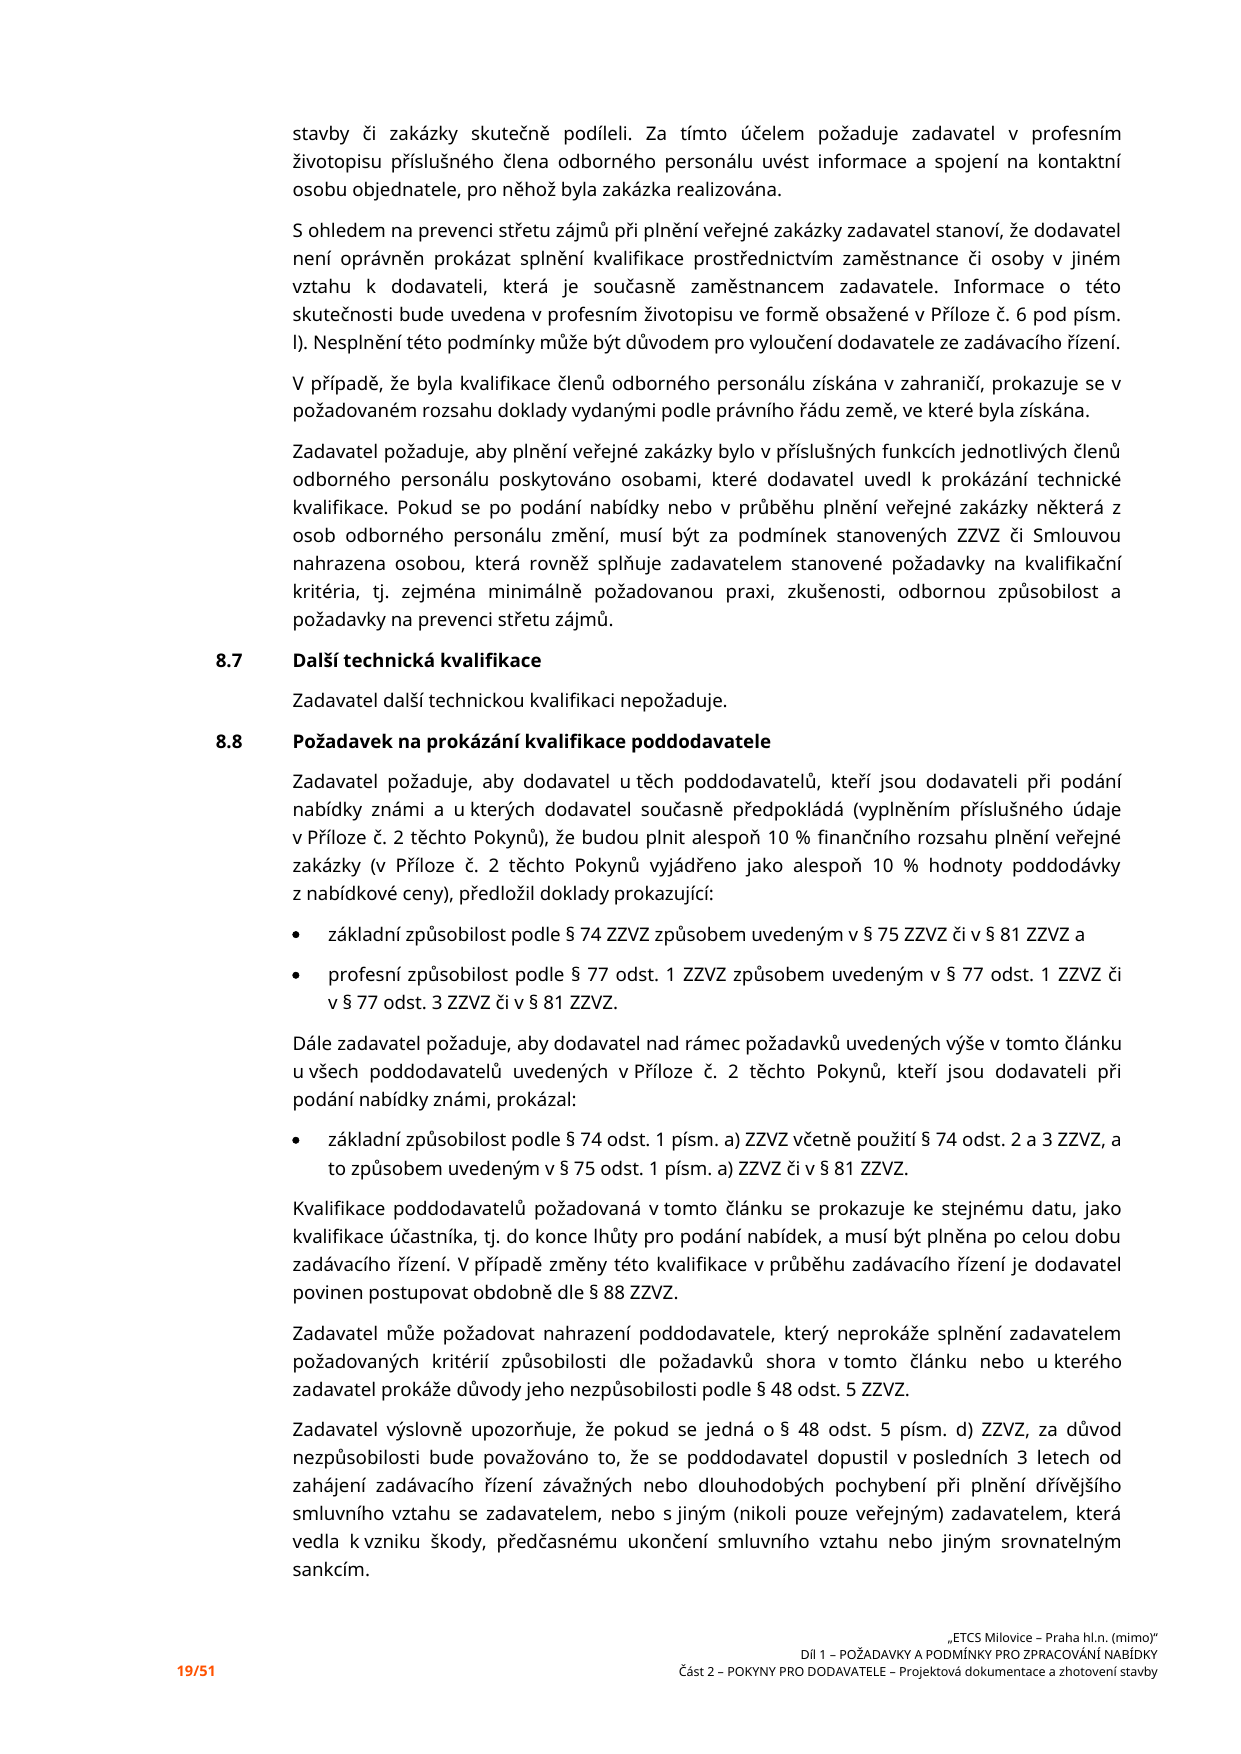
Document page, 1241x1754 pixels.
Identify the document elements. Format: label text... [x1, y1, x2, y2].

text V případě, že byla kvalifikace členů odborného personálu získána v zahraničí, prokazuje se v požadovaném rozsahu doklady vydanými podle právního řádu země, ve které byla získána. [292, 370, 1122, 423]
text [292, 121, 1122, 202]
text Kvalifikace poddodavatelů požadovaná v tomto článku se prokazuje ke stejnému datu, jako kvalifikace účastníka, tj. do konce lhůty pro podání nabídek, a musí být plněna po celou dobu zadávacího řízení. V případě změny této kvalifikace v průběhu zadávacího řízení je dodavatel povinen postupovat obdobně dle § 88 ZZVZ. [292, 1195, 1122, 1305]
text Zadavatel výslovně upozorňuje, že pokud se jedná o § 48 odst. 5 písm. d) ZZVZ, za důvod nezpůsobilosti bude považováno to, že se poddodavatel dopustil v posledních 3 letech od zahájení zadávacího řízení závažných nebo dlouhodobých pochybení při plnění dřívějšího smluvního vztahu se zadavatelem, nebo s jiným (nikoli pouze veřejným) zadavatelem, která vedla k vzniku škody, předčasnému ukončení smluvního vztahu nebo jiným srovnatelným sankcím. [292, 1416, 1122, 1582]
text Zadavatel požaduje, aby dodavatel u těch poddodavatelů, kteří jsou dodavateli při podání nabídky známi a u kterých dodavatel současně předpokládá (vyplněním příslušného údaje v Příloze č. 2 těchto Pokynů), že budou plnit alespoň 10 % finančního rozsahu plnění veřejné zakázky (v Příloze č. 2 těchto Pokynů vyjádřeno jako alespoň 10 % hodnoty poddodávky z nabídkové ceny), předložil doklady prokazující: [292, 768, 1122, 906]
text Požadavek na prokázání kvalifikace poddodavatele [216, 728, 1122, 753]
text S ohledem na prevenci střetu zájmů při plnění veřejné zakázky zadavatel stanoví, že dodavatel není oprávněn prokázat splnění kvalifikace prostřednictvím zaměstnance či osoby v jiném vztahu k dodavateli, která je současně zaměstnancem zadavatele. Informace o této skutečnosti bude uvedena v profesním životopisu ve formě obsažené v Příloze č. 6 pod písm. l). Nesplnění této podmínky může být důvodem pro vyloučení dodavatele ze zadávacího řízení. [292, 217, 1122, 355]
text základní způsobilost podle § 74 odst. 1 písm. a) ZZVZ včetně použití § 74 odst. 2 a 3 ZZVZ, a to způsobem uvedeným v § 75 odst. 1 písm. a) ZZVZ či v § 81 ZZVZ. [292, 1127, 1122, 1180]
text Další technická kvalifikace [216, 647, 1122, 672]
text profesní způsobilost podle § 77 odst. 1 ZZVZ způsobem uvedeným v § 77 odst. 1 ZZVZ či v § 77 odst. 3 ZZVZ či v § 81 ZZVZ. [292, 962, 1122, 1015]
text Zadavatel může požadovat nahrazení poddodavatele, který neprokáže splnění zadavatelem požadovaných kritérií způsobilosti dle požadavků shora v tomto článku nebo u kterého zadavatel prokáže důvody jeho nezpůsobilosti podle § 48 odst. 5 ZZVZ. [292, 1320, 1122, 1401]
text základní způsobilost podle § 74 ZZVZ způsobem uvedeným v § 75 ZZVZ či v § 81 ZZVZ a [292, 921, 1122, 947]
text Dále zadavatel požaduje, aby dodavatel nad rámec požadavků uvedených výše v tomto článku u všech poddodavatelů uvedených v Příloze č. 2 těchto Pokynů, kteří jsou dodavateli při podání nabídky známi, prokázal: [292, 1030, 1122, 1112]
text Zadavatel požaduje, aby plnění veřejné zakázky bylo v příslušných funkcích jednotlivých členů odborného personálu poskytováno osobami, které dodavatel uvedl k prokázání technické kvalifikace. Pokud se po podání nabídky nebo v průběhu plnění veřejné zakázky některá z osob odborného personálu změní, musí být za podmínek stanovených ZZVZ či Smlouvou nahrazena osobou, která rovněž splňuje zadavatelem stanovené požadavky na kvalifikační kritéria, tj. zejména minimálně požadovanou praxi, zkušenosti, odbornou způsobilost a požadavky na prevenci střetu zájmů. [292, 438, 1122, 632]
list Zadavatel další technickou kvalifikaci nepožaduje. [292, 687, 1122, 713]
